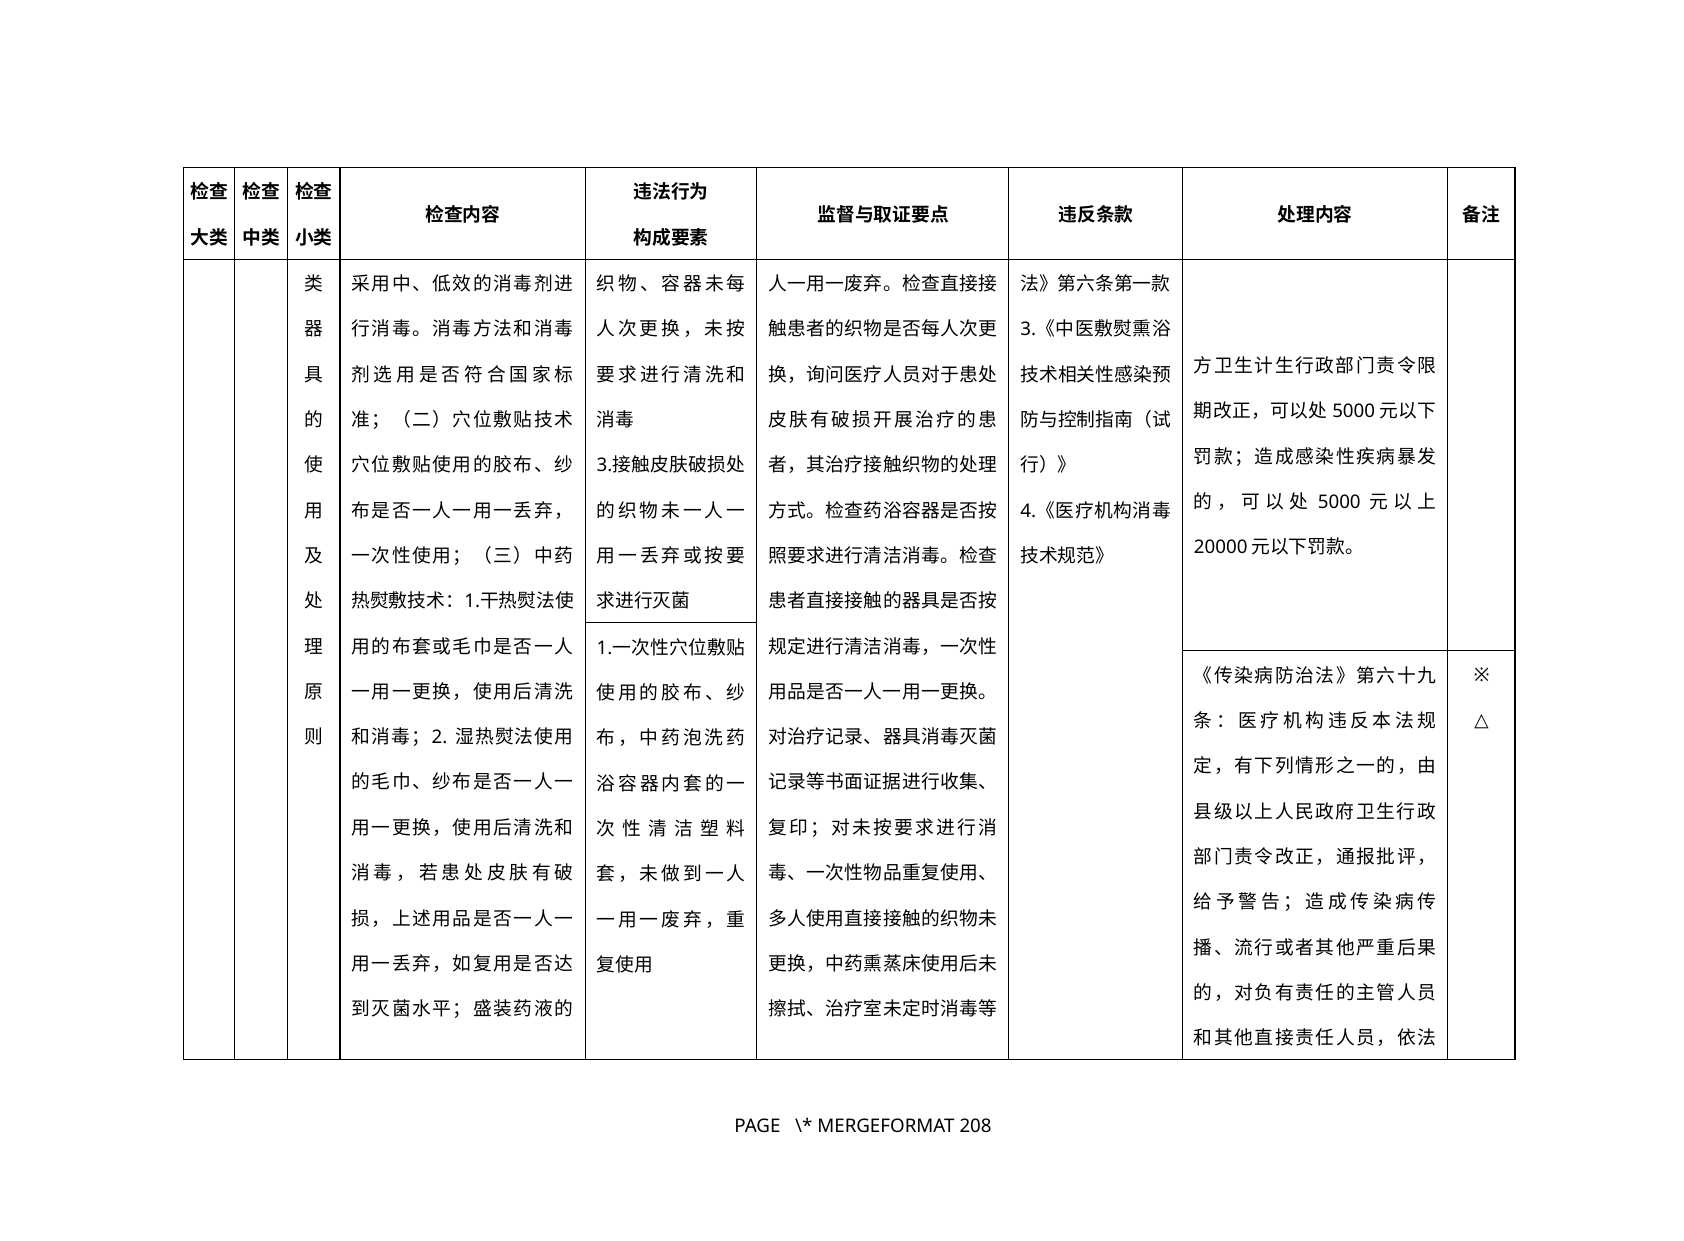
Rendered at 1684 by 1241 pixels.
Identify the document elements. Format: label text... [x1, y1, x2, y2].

table_header 检查小类 [288, 168, 339, 259]
table_header 违反条款 [1009, 168, 1182, 259]
table_header 检查大类 [184, 168, 234, 259]
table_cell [1183, 260, 1447, 650]
table_cell ※ △ [1448, 651, 1514, 1059]
table_cell [184, 260, 234, 1059]
table_header 检查内容 [341, 168, 585, 259]
table_header 监督与取证要点 [757, 168, 1008, 259]
table_cell ※ [1448, 260, 1514, 650]
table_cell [1183, 651, 1447, 1059]
table_cell 敷熨熏浴类器具的使用及处理原则 [288, 260, 339, 1059]
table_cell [1009, 260, 1182, 1059]
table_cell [757, 260, 1008, 1059]
table_header 检查中类 [235, 168, 287, 259]
table_cell 1.一次性穴位敷贴使用的胶布、纱布，中药泡洗药浴容器内套的一次性清洁塑料套，未做到一人一用一废弃，重复使用 [586, 623, 756, 1059]
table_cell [586, 260, 756, 622]
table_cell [341, 260, 585, 1059]
table_header 违法行为 构成要素 [586, 168, 756, 259]
table_header 备注 [1448, 168, 1514, 259]
table_header 处理内容 [1183, 168, 1447, 259]
